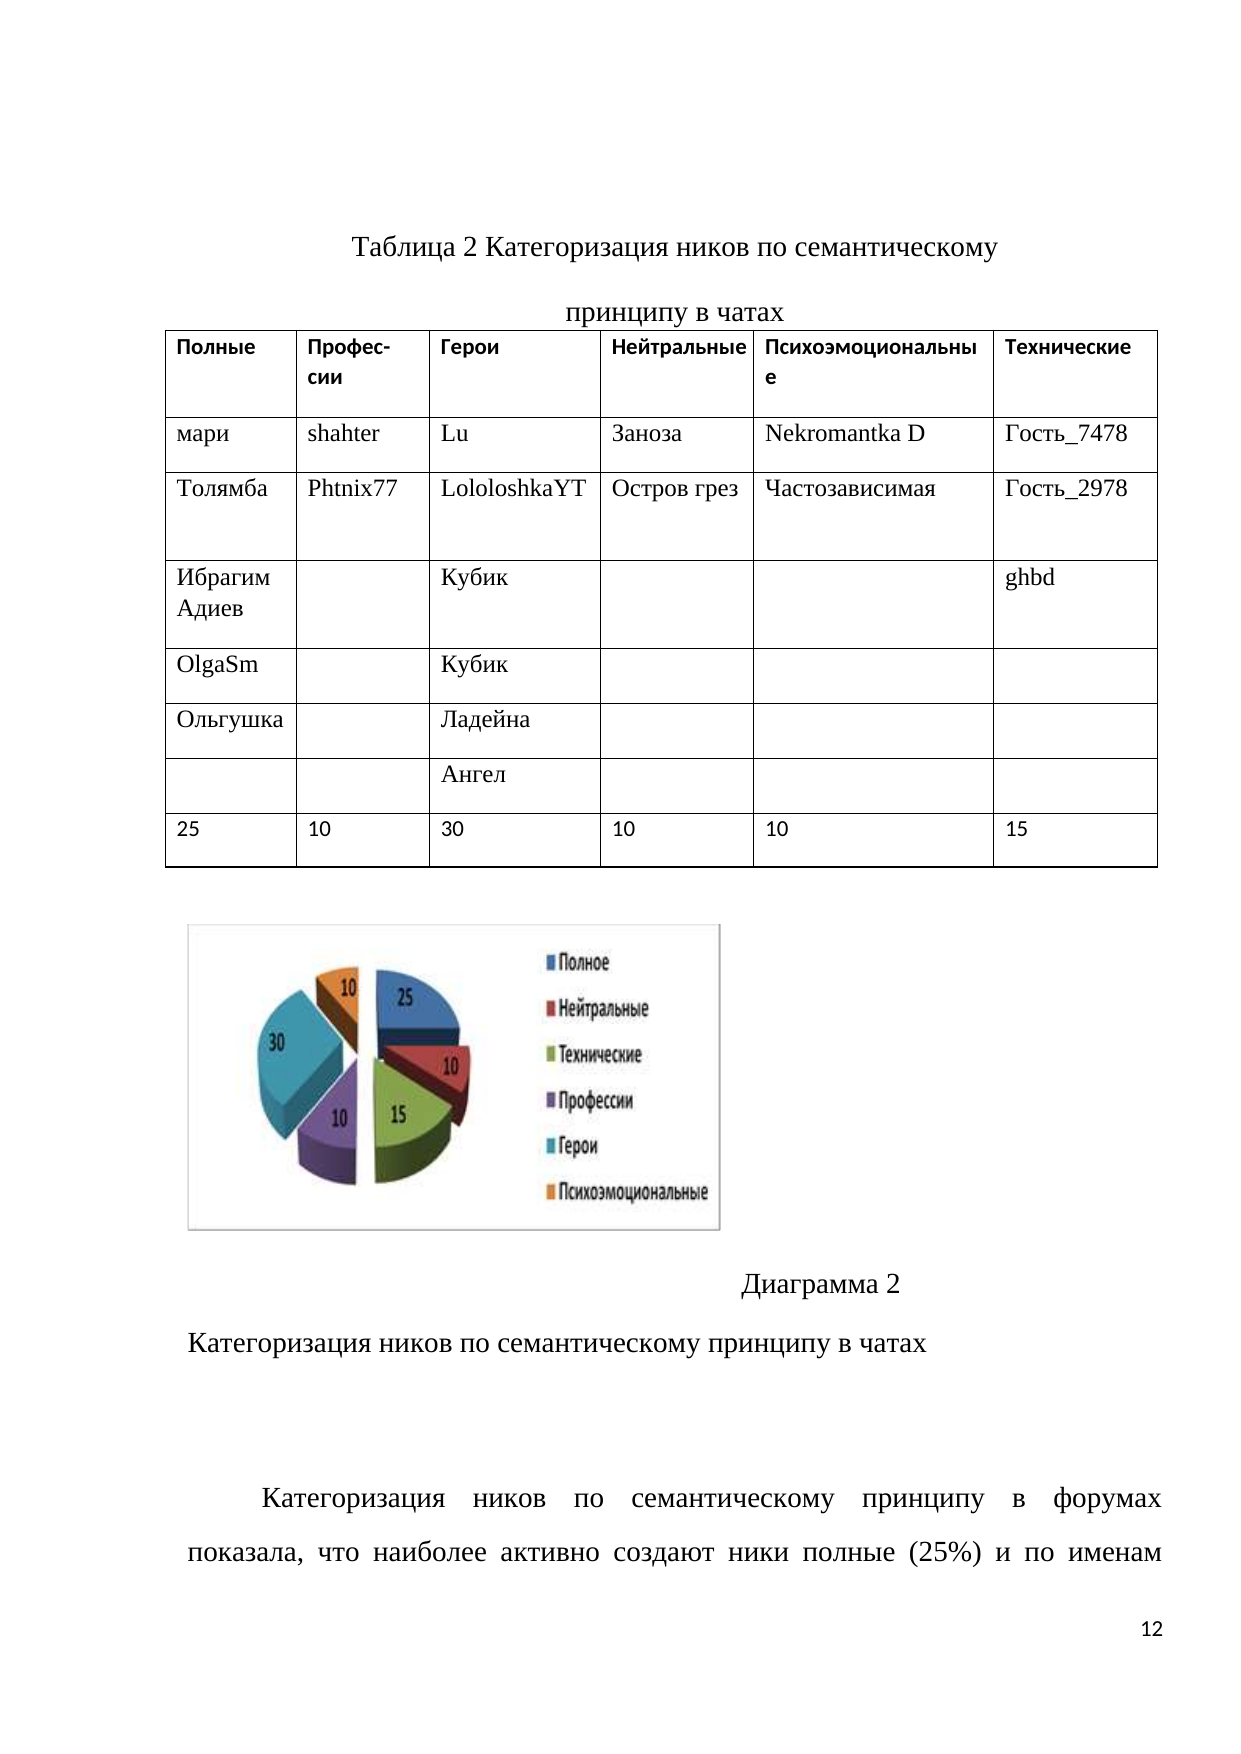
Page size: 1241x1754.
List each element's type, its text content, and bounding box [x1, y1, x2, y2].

table_cell Частозависимая [754, 473, 993, 559]
table_cell shahter [297, 418, 429, 472]
table_cell OlgaSm [166, 649, 296, 702]
table_cell 30 [430, 814, 600, 866]
table_cell [297, 704, 429, 757]
table_cell [994, 704, 1157, 757]
table_cell Ольгушка [166, 704, 296, 757]
text Диаграмма 2 [478, 931, 1163, 1300]
table_cell [297, 649, 429, 702]
text Таблица 2 Категоризация ников по семантическому [315, 229, 1034, 263]
text Категоризация ников по семантическому принципу в чатах [187, 1326, 1163, 1359]
table_cell Ангел [430, 759, 600, 812]
table_header Психоэмоциональные [754, 331, 993, 417]
table_header Нейтральные [601, 331, 753, 417]
table_cell [601, 649, 753, 702]
table_cell ghbd [994, 561, 1157, 648]
picture [187, 924, 722, 1234]
table_cell Кубик [430, 649, 600, 702]
table_cell [601, 561, 753, 648]
table_cell Остров грез [601, 473, 753, 559]
table_header Герои [430, 331, 600, 417]
table_cell [754, 759, 993, 812]
table_cell Phtnix77 [297, 473, 429, 559]
table_cell 15 [994, 814, 1157, 866]
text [187, 1480, 1163, 1568]
table_cell [754, 704, 993, 757]
table_cell Гость_7478 [994, 418, 1157, 472]
table_cell Ибрагим Адиев [166, 561, 296, 648]
table_cell [297, 759, 429, 812]
table_cell Толямба [166, 473, 296, 559]
table_header Технические [994, 331, 1157, 417]
table_cell 10 [601, 814, 753, 866]
table_cell [166, 759, 296, 812]
table_cell 10 [297, 814, 429, 866]
table_cell [601, 704, 753, 757]
table_header Профес-сии [297, 331, 429, 417]
table_cell [994, 759, 1157, 812]
table_cell Lu [430, 418, 600, 472]
table_cell 10 [754, 814, 993, 866]
table_cell мари [166, 418, 296, 472]
table_cell LololoshkaYT [430, 473, 600, 559]
table_header Полные [166, 331, 296, 417]
table_cell [754, 561, 993, 648]
table_cell [601, 759, 753, 812]
table_cell Nekromantka D [754, 418, 993, 472]
table_cell Ладейна [430, 704, 600, 757]
table_cell Кубик [430, 561, 600, 648]
table_cell [754, 649, 993, 702]
table_cell Заноза [601, 418, 753, 472]
text принципу в чатах [315, 294, 1034, 328]
table_cell [297, 561, 429, 648]
table_cell Гость_2978 [994, 473, 1157, 559]
table_cell 25 [166, 814, 296, 866]
table_cell [994, 649, 1157, 702]
